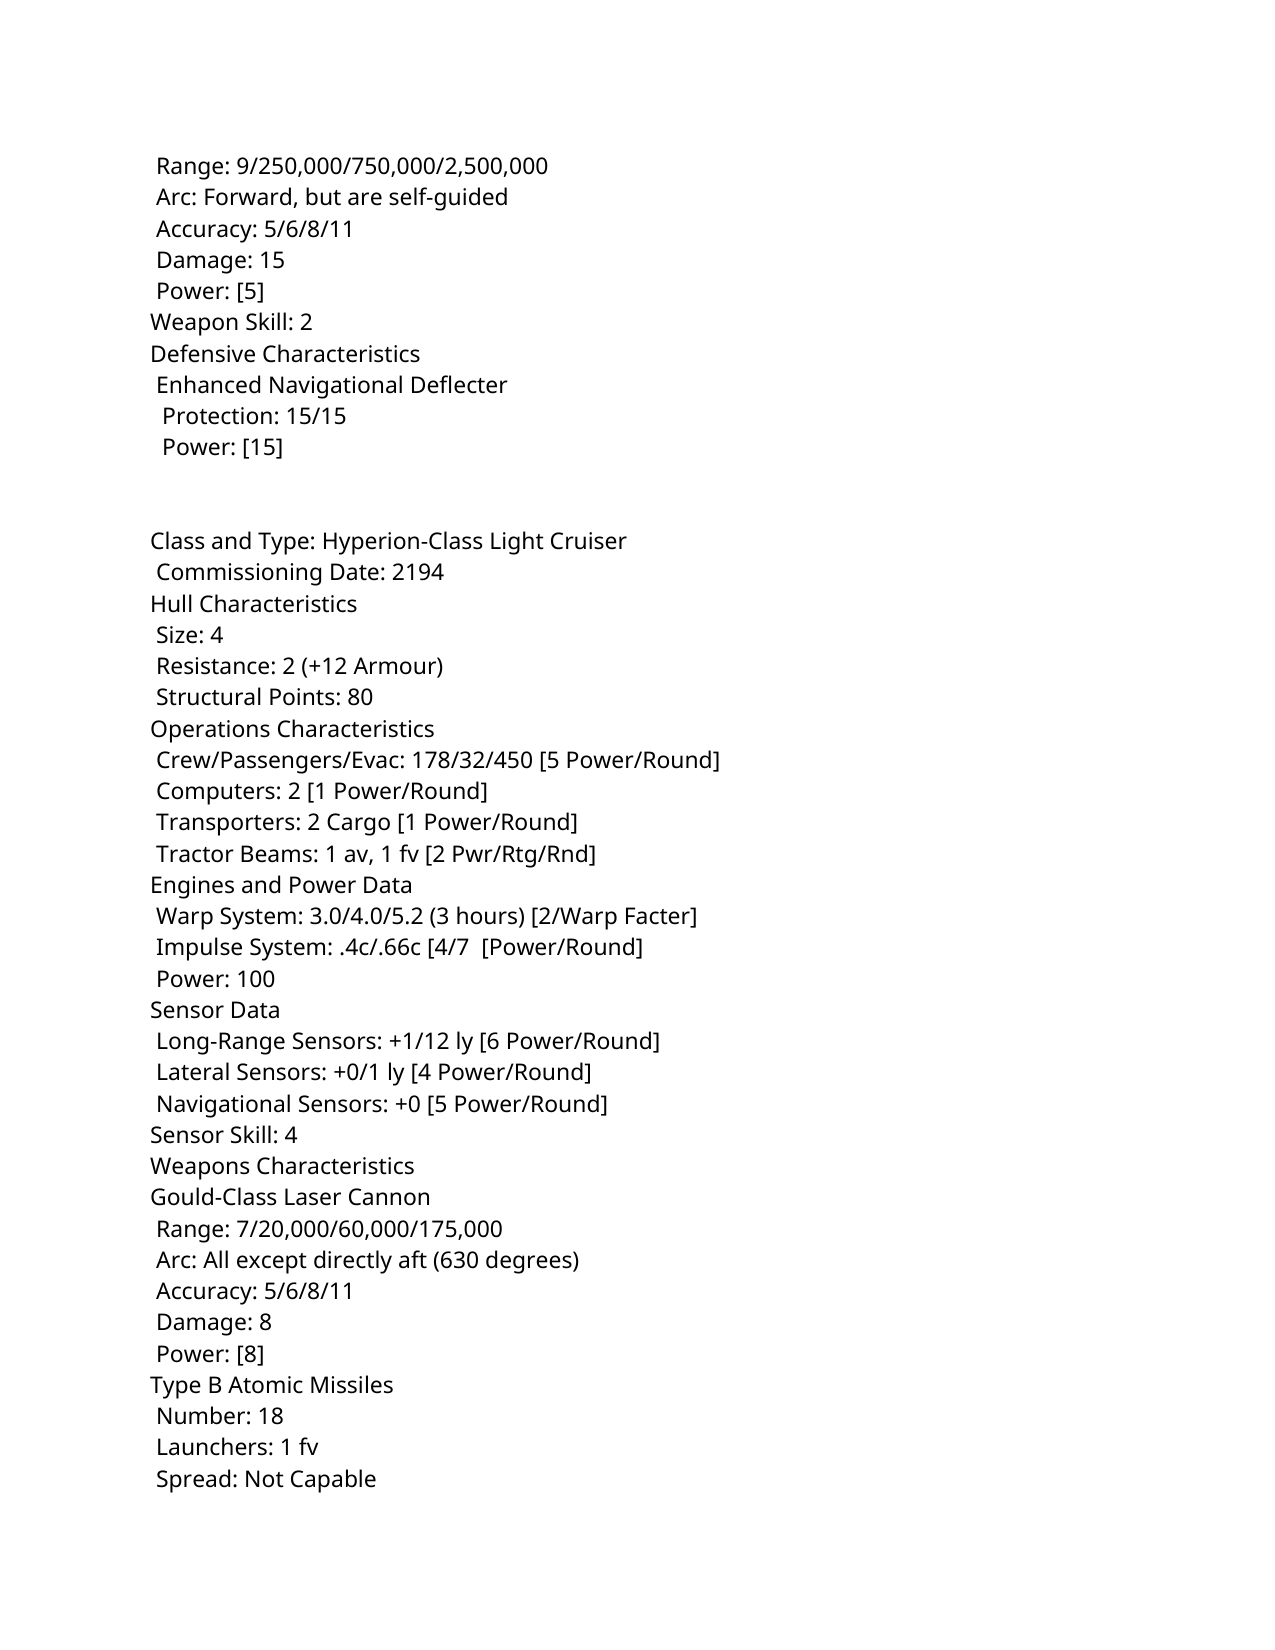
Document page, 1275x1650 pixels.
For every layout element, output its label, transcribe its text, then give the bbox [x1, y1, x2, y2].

text Engines and Power Data [150, 869, 1125, 900]
text Gould-Class Laser Cannon [150, 1181, 1125, 1212]
text Accuracy: 5/6/8/11 [150, 1275, 1125, 1306]
text Power: [8] [150, 1337, 1125, 1369]
text Crew/Passengers/Evac: 178/32/450 [5 Power/Round] [150, 744, 1125, 775]
text Resistance: 2 (+12 Armour) [150, 650, 1125, 681]
text Operations Characteristics [150, 712, 1125, 744]
text Size: 4 [150, 619, 1125, 650]
text Navigational Sensors: +0 [5 Power/Round] [150, 1087, 1125, 1119]
text Sensor Data [150, 994, 1125, 1025]
text Lateral Sensors: +0/1 ly [4 Power/Round] [150, 1056, 1125, 1087]
text Defensive Characteristics [150, 337, 1125, 369]
text Spread: Not Capable [150, 1462, 1125, 1494]
text Protection: 15/15 [150, 400, 1125, 431]
text Structural Points: 80 [150, 681, 1125, 712]
text Number: 18 [150, 1400, 1125, 1431]
text Arc: Forward, but are self-guided [150, 181, 1125, 212]
text Hull Characteristics [150, 587, 1125, 619]
text Weapons Characteristics [150, 1150, 1125, 1181]
text Transporters: 2 Cargo [1 Power/Round] [150, 806, 1125, 837]
text Range: 9/250,000/750,000/2,500,000 [150, 150, 1125, 181]
text Damage: 15 [150, 244, 1125, 275]
text Computers: 2 [1 Power/Round] [150, 775, 1125, 806]
text Accuracy: 5/6/8/11 [150, 212, 1125, 244]
text Damage: 8 [150, 1306, 1125, 1337]
text Impulse System: .4c/.66c [4/7 [Power/Round] [150, 931, 1125, 962]
text Launchers: 1 fv [150, 1431, 1125, 1462]
text Power: [5] [150, 275, 1125, 306]
text Power: 100 [150, 962, 1125, 994]
text Enhanced Navigational Deflecter [150, 369, 1125, 400]
text Sensor Skill: 4 [150, 1119, 1125, 1150]
text Commissioning Date: 2194 [150, 556, 1125, 587]
text Range: 7/20,000/60,000/175,000 [150, 1212, 1125, 1244]
text Arc: All except directly aft (630 degrees) [150, 1244, 1125, 1275]
text Power: [15] [150, 431, 1125, 462]
text Weapon Skill: 2 [150, 306, 1125, 337]
text Long-Range Sensors: +1/12 ly [6 Power/Round] [150, 1025, 1125, 1056]
text Class and Type: Hyperion-Class Light Cruiser [150, 525, 1125, 556]
text Type B Atomic Missiles [150, 1369, 1125, 1400]
text Warp System: 3.0/4.0/5.2 (3 hours) [2/Warp Facter] [150, 900, 1125, 931]
text Tractor Beams: 1 av, 1 fv [2 Pwr/Rtg/Rnd] [150, 837, 1125, 869]
